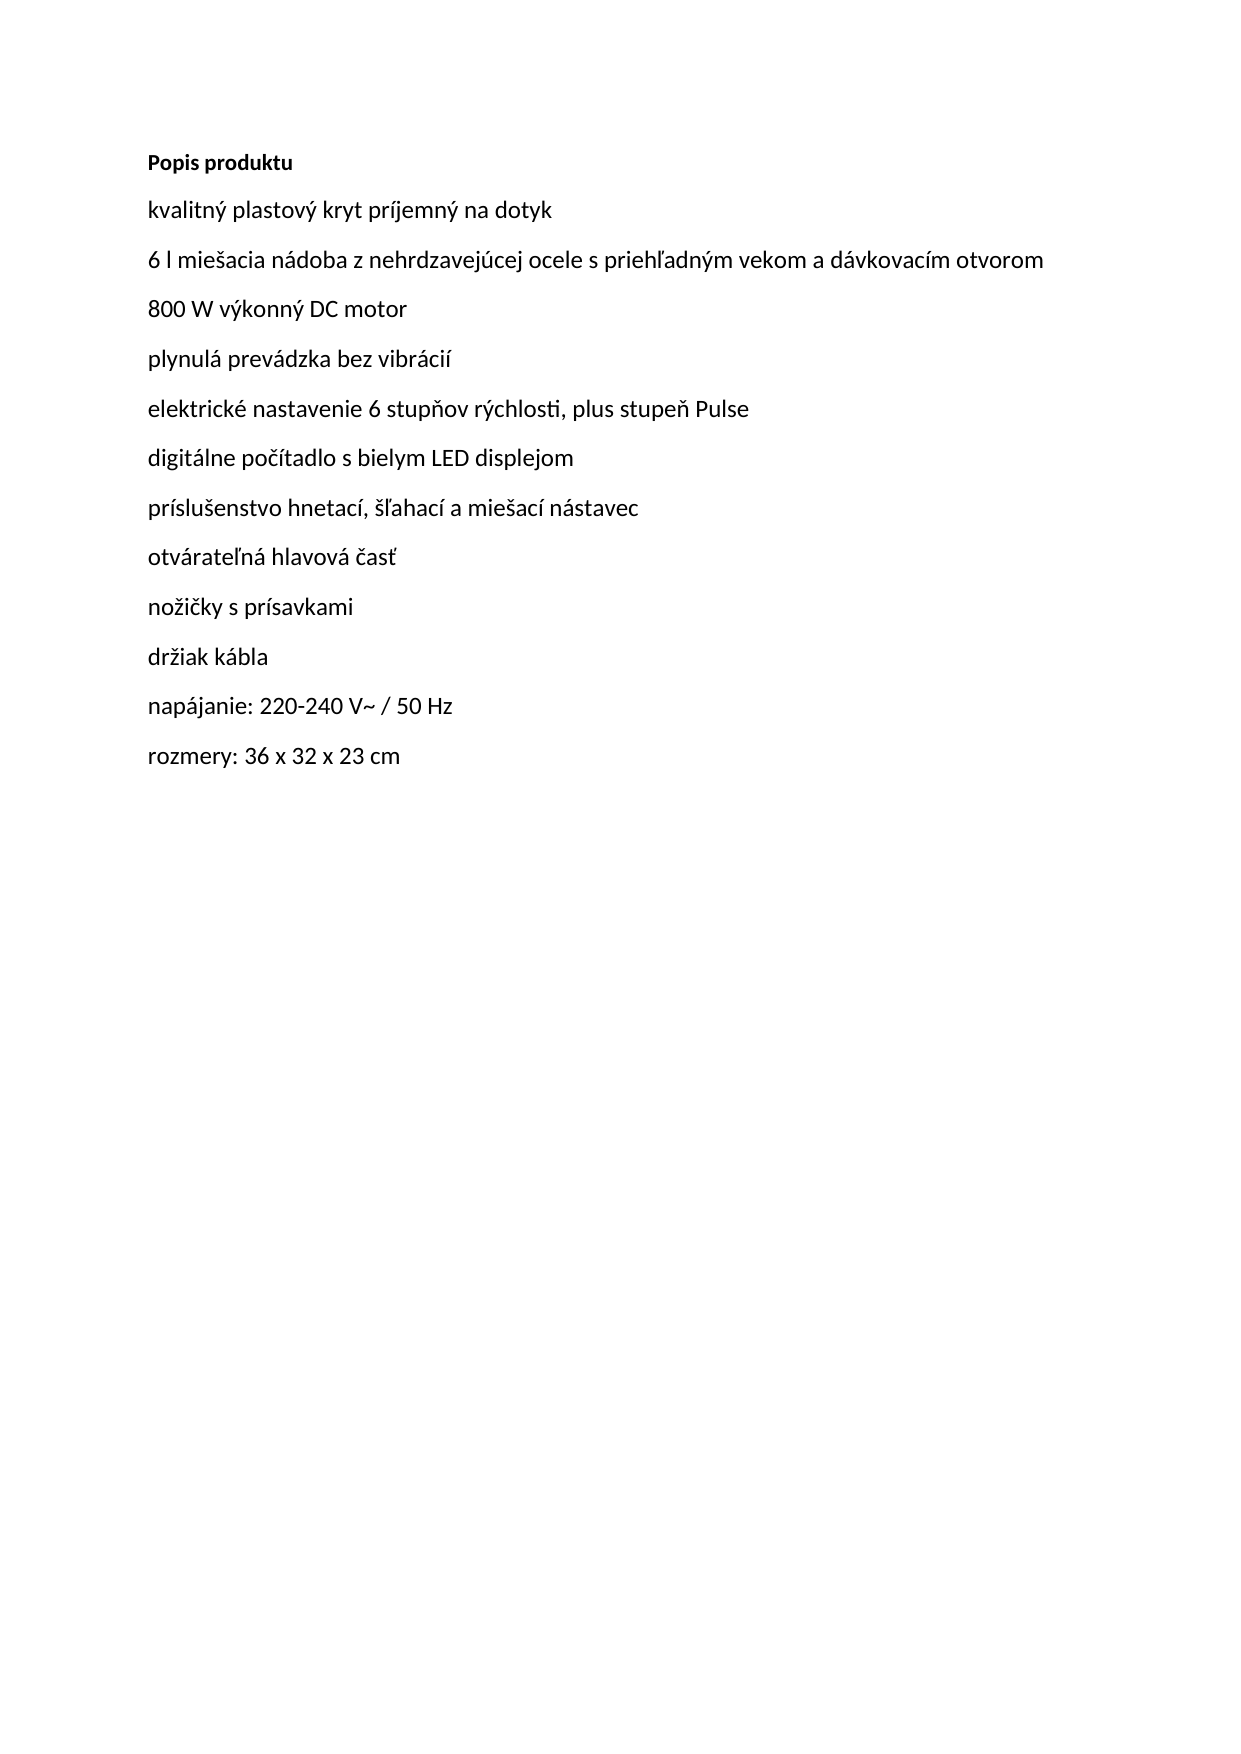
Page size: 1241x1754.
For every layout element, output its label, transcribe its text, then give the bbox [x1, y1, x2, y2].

text rozmery: 36 x 32 x 23 cm [148, 740, 1093, 770]
text digitálne počítadlo s bielym LED displejom [148, 442, 1093, 473]
text nožičky s prísavkami [148, 591, 1093, 622]
text kvalitný plastový kryt príjemný na dotyk [148, 194, 1093, 225]
text plynulá prevádzka bez vibrácií [148, 343, 1093, 374]
text Popis produktu [148, 148, 1093, 176]
text 800 W výkonný DC motor [148, 294, 1093, 324]
text otvárateľná hlavová časť [148, 542, 1093, 572]
text držiak kábla [148, 641, 1093, 671]
text napájanie: 220-240 V~ / 50 Hz [148, 690, 1093, 721]
text príslušenstvo hnetací, šľahací a miešací nástavec [148, 492, 1093, 522]
text 6 l miešacia nádoba z nehrdzavejúcej ocele s priehľadným vekom a dávkovacím otvorom [148, 244, 1093, 274]
text elektrické nastavenie 6 stupňov rýchlosti, plus stupeň Pulse [148, 393, 1093, 423]
